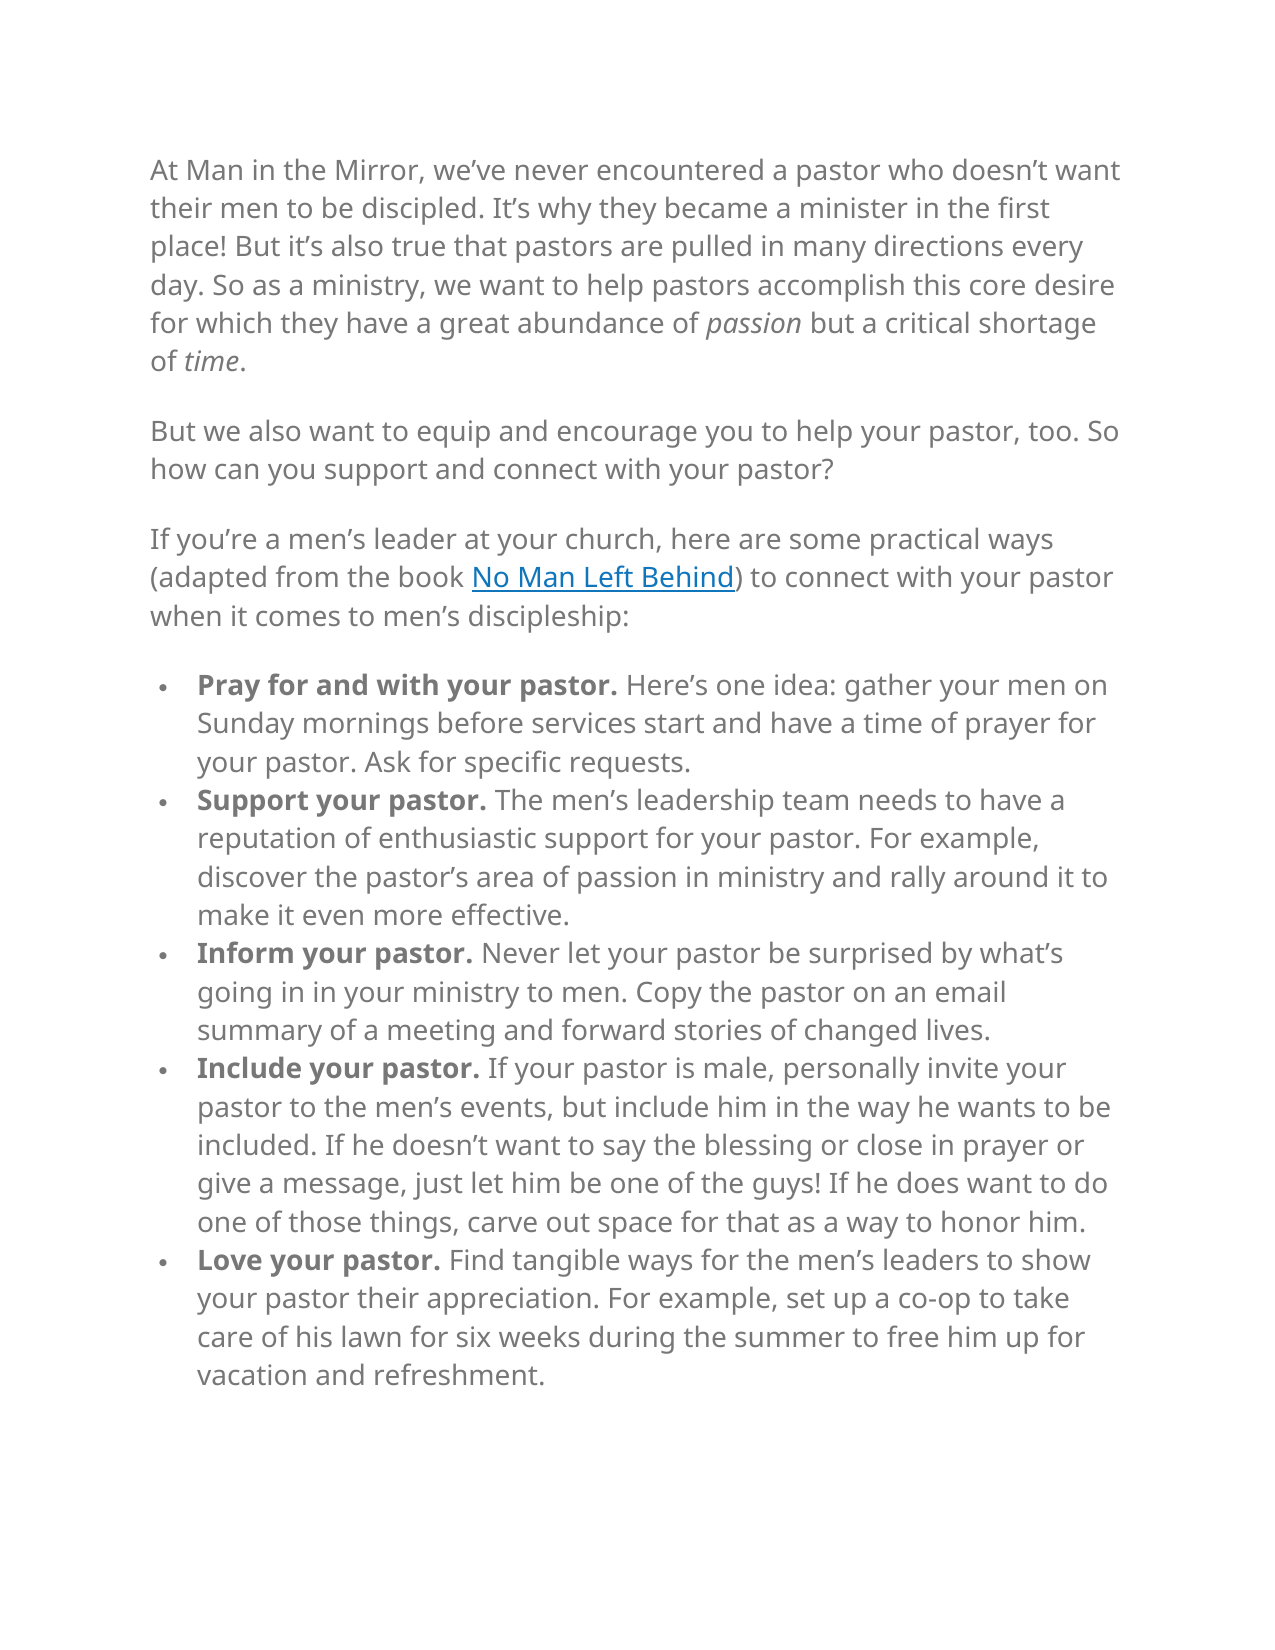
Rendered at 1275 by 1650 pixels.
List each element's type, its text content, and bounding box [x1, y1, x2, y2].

text But we also want to equip and encourage you to help your pastor, too. So how can you support and connect with your pastor? [150, 411, 1125, 488]
list Include your pastor. If your pastor is male, personally invite your pastor to the men’s events, but include him in the way he wants to be included. If he doesn’t want to say the blessing or close in prayer or give a message, just let him be one of the guys! If he does want to do one of those things, carve out space for that as a way to honor him. [159, 1049, 1125, 1240]
list Love your pastor. Find tangible ways for the men’s leaders to show your pastor their appreciation. For example, set up a co-op to take care of his lawn for six weeks during the summer to free him up for vacation and refreshment. [159, 1240, 1125, 1394]
text If you’re a men’s leader at your church, here are some practical ways (adapted from the book No Man Left Behind) to connect with your pastor when it comes to men’s discipleship: [150, 519, 1125, 634]
list Support your pastor. The men’s leadership team needs to have a reputation of enthusiastic support for your pastor. For example, discover the pastor’s area of passion in ministry and rally around it to make it even more effective. [159, 780, 1125, 934]
list Inform your pastor. Never let your pastor be surprised by what’s going in in your ministry to men. Copy the pastor on an email summary of a meeting and forward stories of changed lives. [159, 934, 1125, 1049]
text At Man in the Mirror, we’ve never encountered a pastor who doesn’t want their men to be discipled. It’s why they became a minister in the first place! But it’s also true that pastors are pulled in many directions every day. So as a ministry, we want to help pastors accomplish this core desire for which they have a great abundance of passion but a critical shortage of time. [150, 150, 1125, 380]
list Pray for and with your pastor. Here’s one idea: gather your men on Sunday mornings before services start and have a time of prayer for your pastor. Ask for specific requests. [159, 665, 1125, 780]
